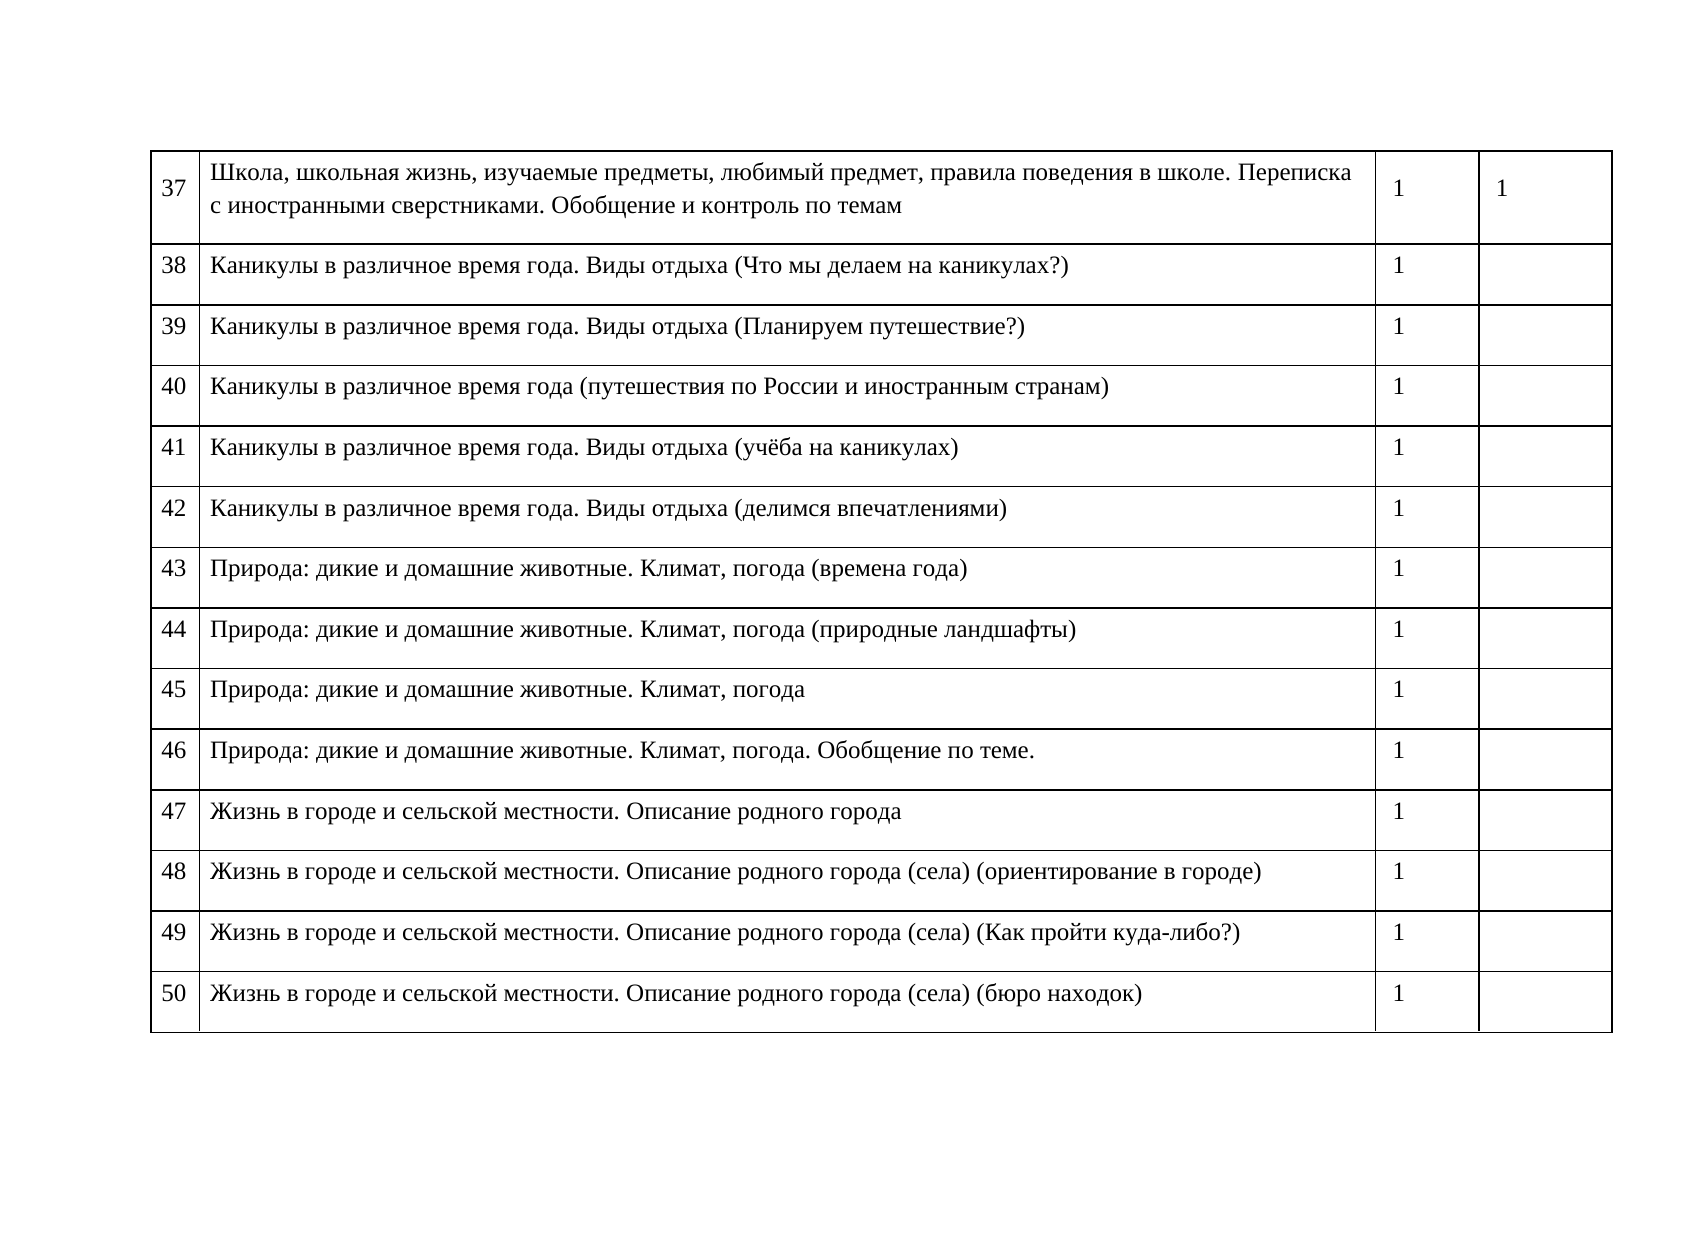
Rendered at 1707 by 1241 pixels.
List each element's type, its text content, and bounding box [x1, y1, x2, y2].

table_cell [1480, 609, 1611, 668]
table_cell Каникулы в различное время года. Виды отдыха (учёба на каникулах) [200, 427, 1375, 486]
table_cell [1480, 912, 1611, 971]
table_cell 1 [1376, 427, 1478, 486]
table_cell 1 [1376, 548, 1478, 607]
table_cell [1480, 730, 1611, 789]
table_cell 1 [1376, 245, 1478, 304]
table_cell 1 [1376, 669, 1478, 728]
table_cell Каникулы в различное время года. Виды отдыха (делимся впечатлениями) [200, 487, 1375, 546]
table_cell 37 [152, 152, 199, 243]
table_cell Жизнь в городе и сельской местности. Описание родного города (села) (бюро находок) [200, 972, 1375, 1031]
table_cell [1480, 306, 1611, 364]
table_cell 1 [1376, 609, 1478, 668]
table_cell 50 [152, 972, 199, 1031]
table_cell 45 [152, 669, 199, 728]
table_cell 1 [1376, 972, 1478, 1031]
table_cell [1480, 427, 1611, 486]
table_cell 41 [152, 427, 199, 486]
table_cell 1 [1376, 912, 1478, 971]
table_cell Каникулы в различное время года (путешествия по России и иностранным странам) [200, 366, 1375, 425]
table_cell 44 [152, 609, 199, 668]
table_cell 1 [1376, 306, 1478, 364]
table_cell 39 [152, 306, 199, 364]
table_cell Природа: дикие и домашние животные. Климат, погода [200, 669, 1375, 728]
table_cell 49 [152, 912, 199, 971]
table_cell [1480, 791, 1611, 849]
table_cell 43 [152, 548, 199, 607]
table_cell Природа: дикие и домашние животные. Климат, погода (времена года) [200, 548, 1375, 607]
table_cell [1480, 851, 1611, 910]
table_cell 42 [152, 487, 199, 546]
table_cell 1 [1376, 152, 1478, 243]
table_cell Природа: дикие и домашние животные. Климат, погода (природные ландшафты) [200, 609, 1375, 668]
table_cell 1 [1376, 487, 1478, 546]
table_cell Жизнь в городе и сельской местности. Описание родного города [200, 791, 1375, 849]
table_cell 1 [1376, 851, 1478, 910]
table_cell Школа, школьная жизнь, изучаемые предметы, любимый предмет, правила поведения в школе. Переписка с иностранными сверстниками. Обобщение и контроль по темам [200, 152, 1375, 243]
table_cell 48 [152, 851, 199, 910]
table_cell Каникулы в различное время года. Виды отдыха (Что мы делаем на каникулах?) [200, 245, 1375, 304]
table_cell [1480, 548, 1611, 607]
table_cell 46 [152, 730, 199, 789]
table_cell [1480, 487, 1611, 546]
table_cell 1 [1480, 152, 1611, 243]
table_cell [1480, 972, 1611, 1031]
table_cell Природа: дикие и домашние животные. Климат, погода. Обобщение по теме. [200, 730, 1375, 789]
table_cell 1 [1376, 366, 1478, 425]
table_cell 40 [152, 366, 199, 425]
table_cell [1480, 669, 1611, 728]
table_cell [1480, 245, 1611, 304]
table_cell 1 [1376, 730, 1478, 789]
table_cell 1 [1376, 791, 1478, 849]
table_cell 38 [152, 245, 199, 304]
table_cell Каникулы в различное время года. Виды отдыха (Планируем путешествие?) [200, 306, 1375, 364]
table_cell 47 [152, 791, 199, 849]
table_cell Жизнь в городе и сельской местности. Описание родного города (села) (ориентирование в городе) [200, 851, 1375, 910]
table_cell Жизнь в городе и сельской местности. Описание родного города (села) (Как пройти куда-либо?) [200, 912, 1375, 971]
table_cell [1480, 366, 1611, 425]
